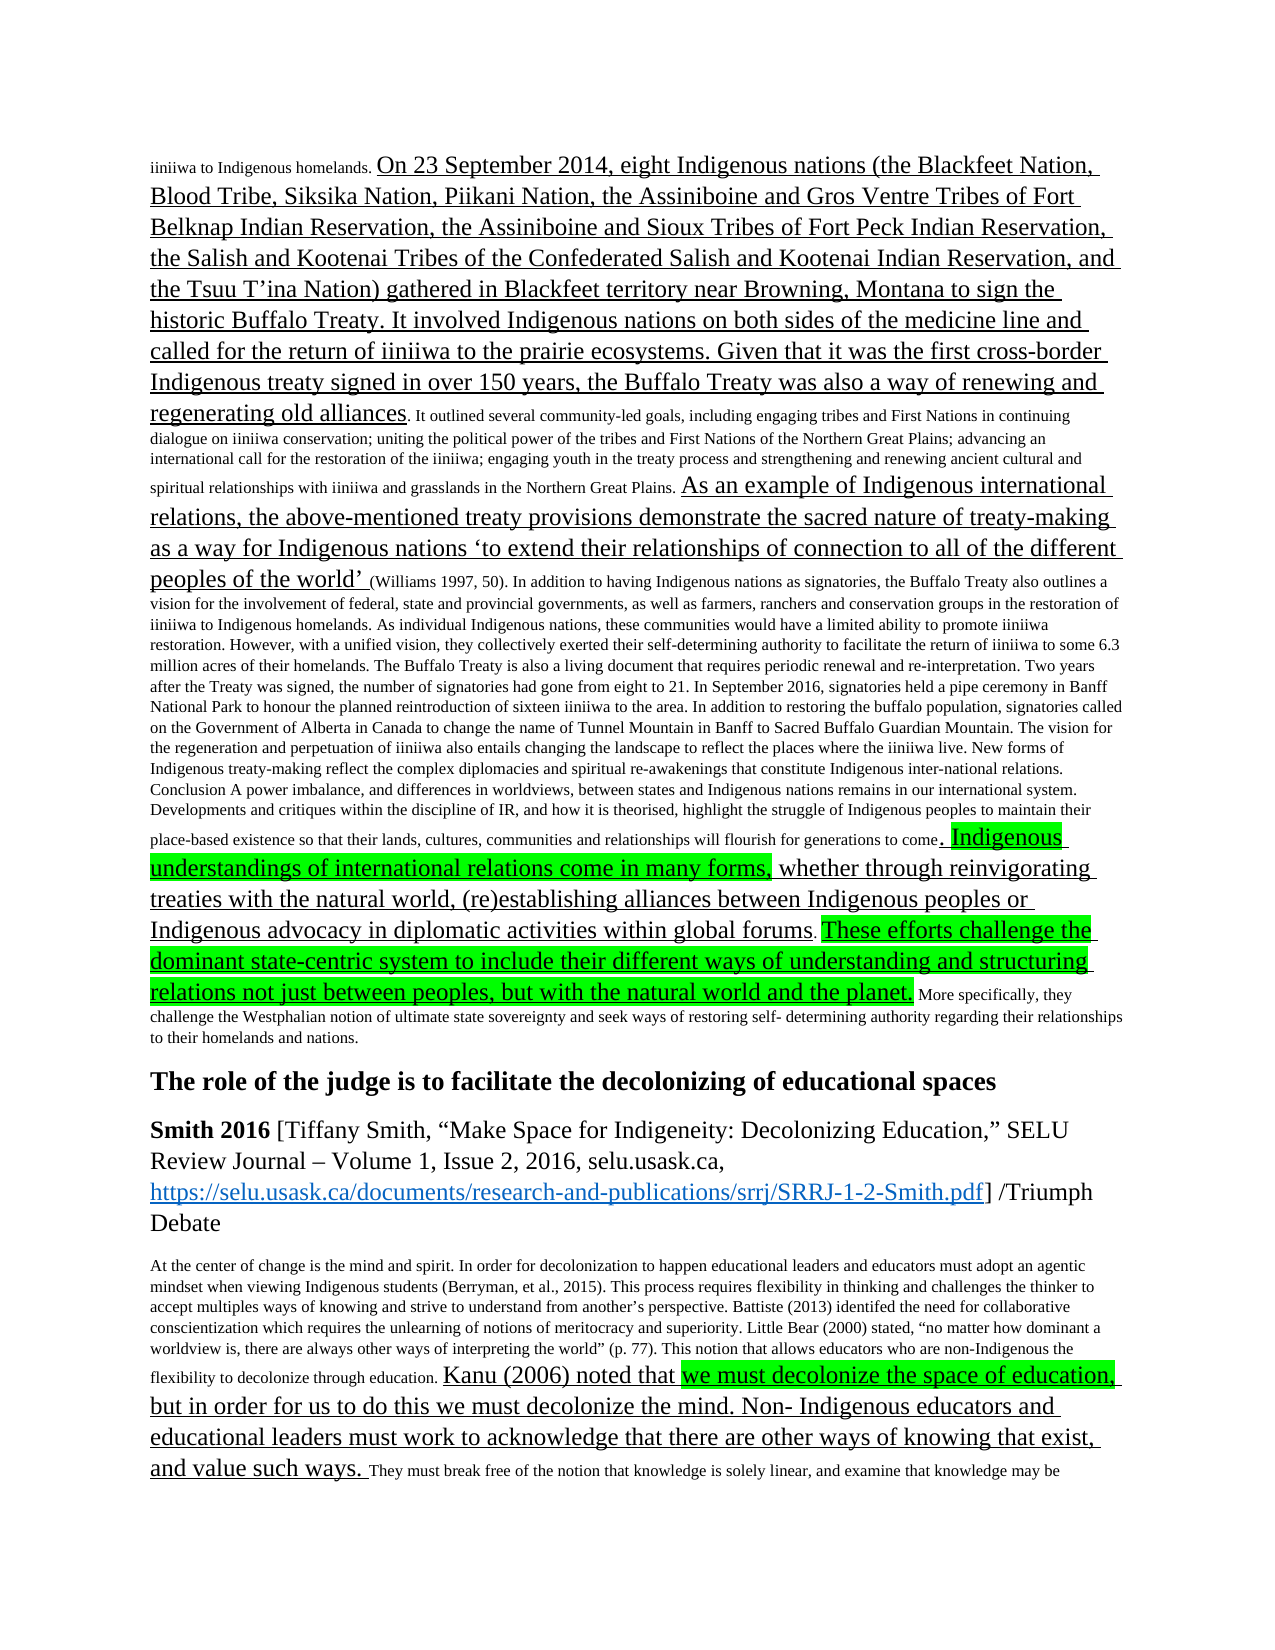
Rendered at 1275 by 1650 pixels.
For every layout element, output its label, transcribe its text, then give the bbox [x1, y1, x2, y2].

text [150, 1256, 1125, 1482]
text Smith 2016 [Tiffany Smith, “Make Space for Indigeneity: Decolonizing Education,” SELU Review Journal – Volume 1, Issue 2, 2016, selu.usask.ca, https://selu.usask.ca/documents/research-and-publications/srrj/SRRJ-1-2-Smith.pdf] /Triumph Debate [150, 1115, 1125, 1237]
text The role of the judge is to facilitate the decolonizing of educational spaces [150, 1065, 1125, 1096]
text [150, 150, 1125, 1047]
